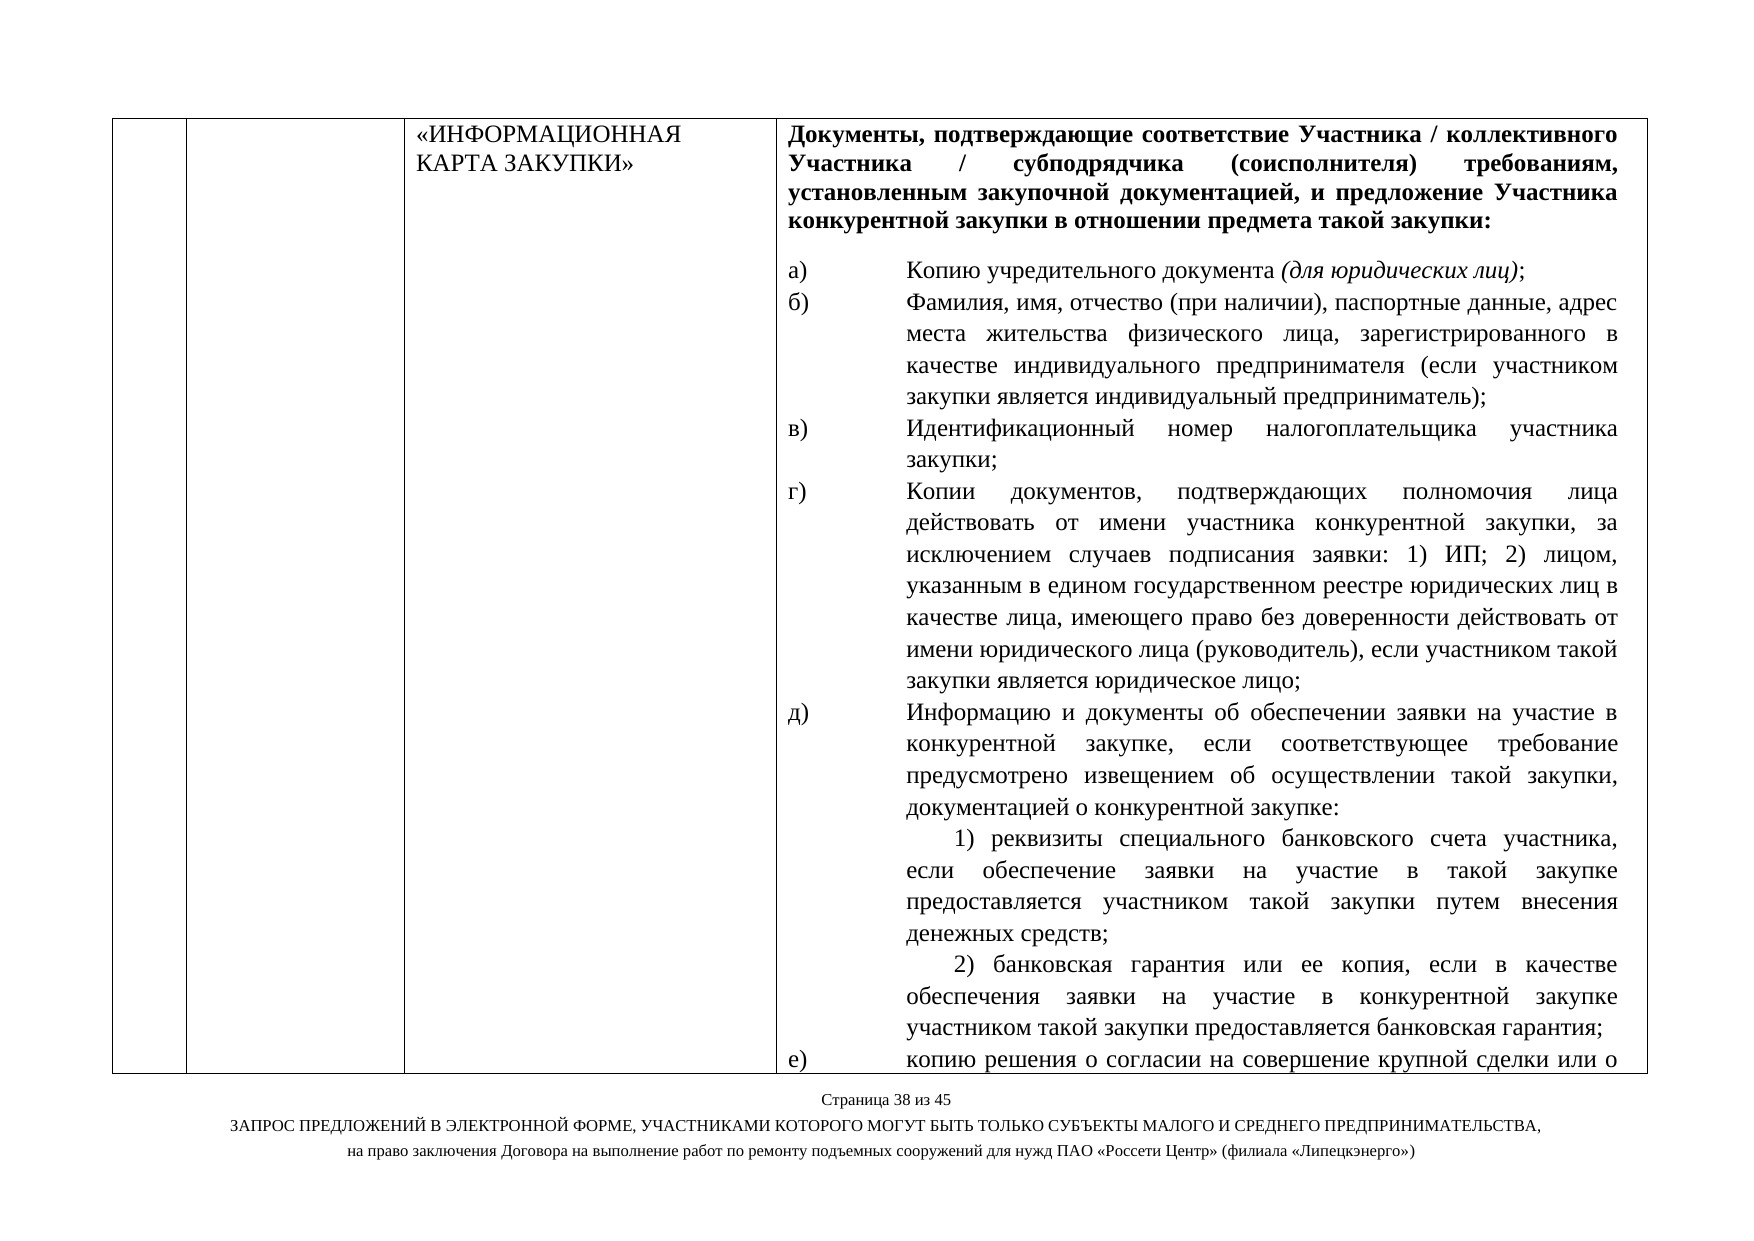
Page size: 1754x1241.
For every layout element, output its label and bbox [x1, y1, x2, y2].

table_cell [405, 119, 776, 1073]
table_cell [187, 119, 404, 1073]
table_cell [113, 119, 186, 1073]
table_cell [777, 119, 1647, 1073]
